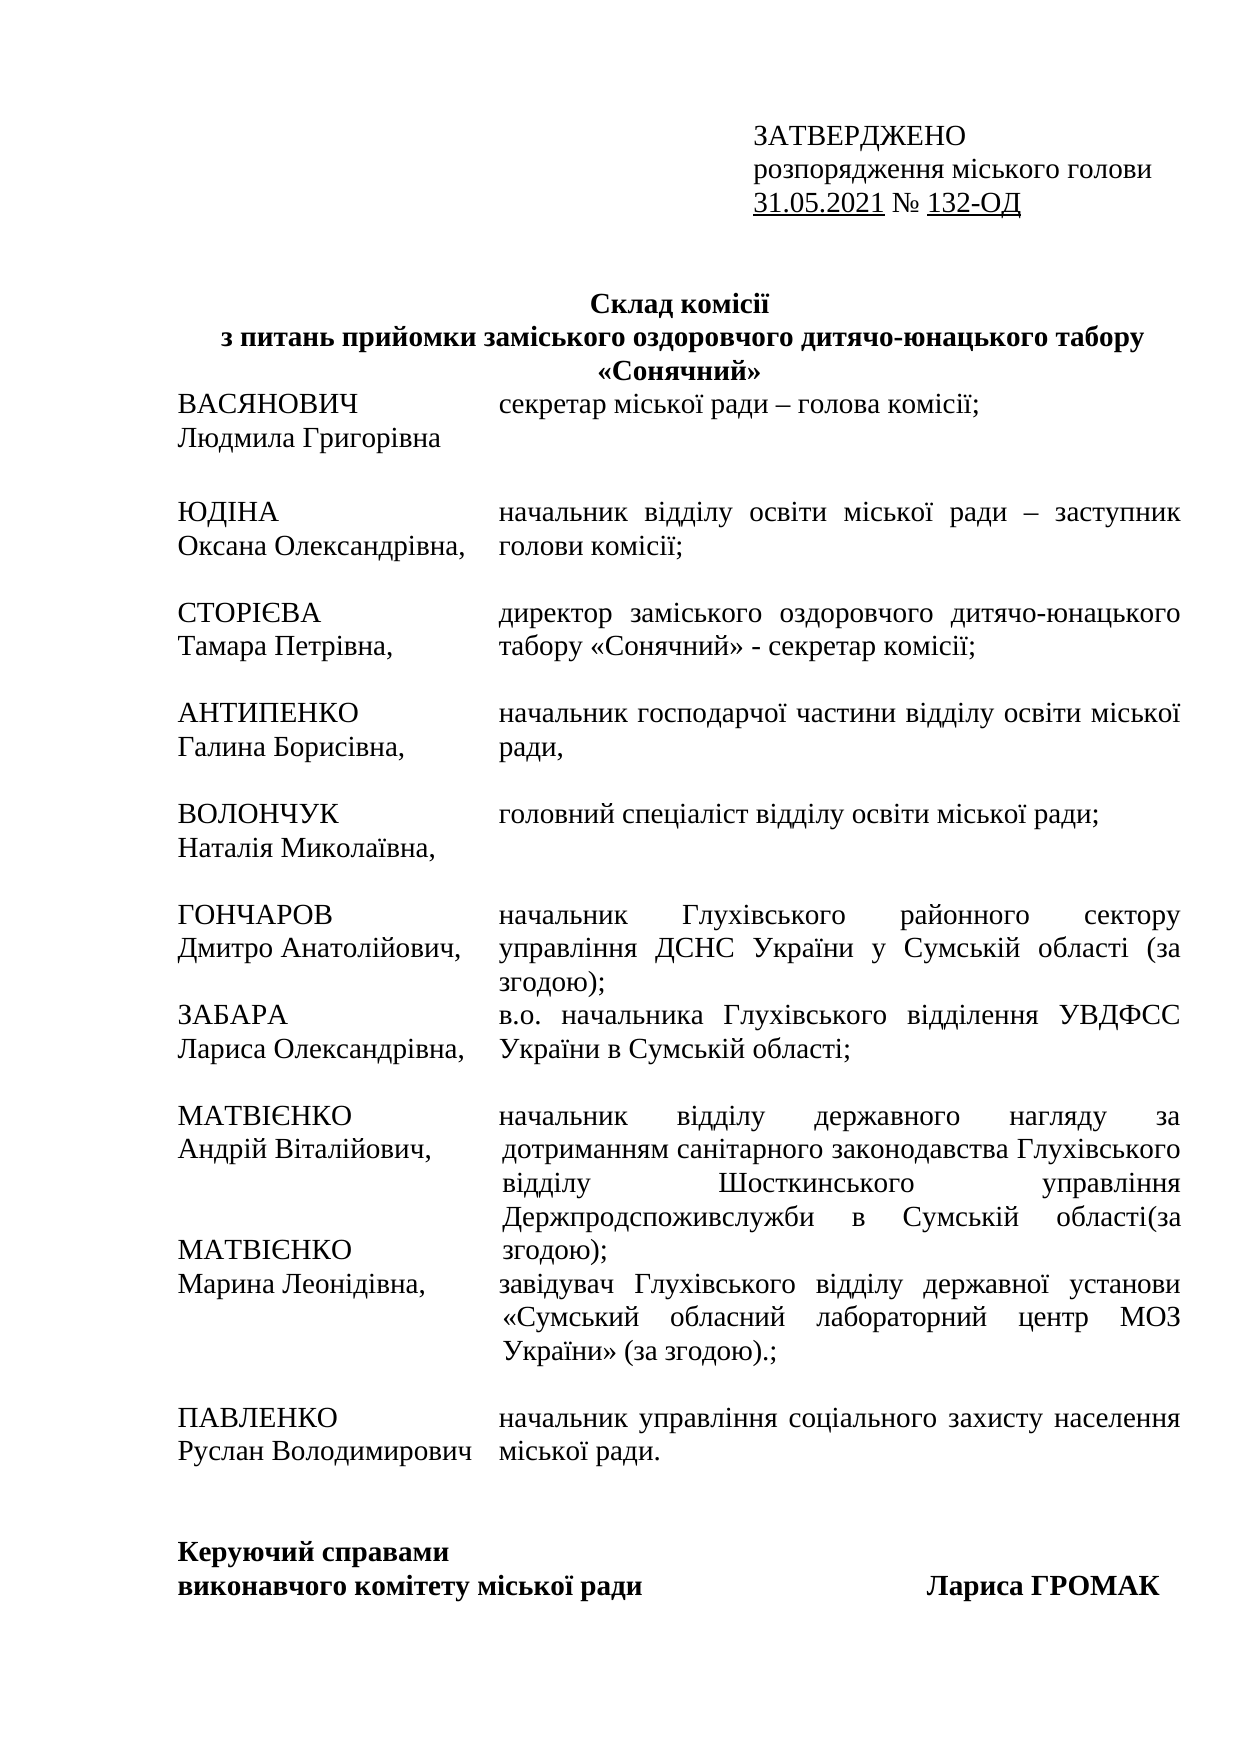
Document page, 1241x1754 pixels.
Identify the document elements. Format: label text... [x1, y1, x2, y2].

table_cell АНТИПЕНКО Галина Борисівна, ВОЛОНЧУК Наталія Миколаївна, ГОНЧАРОВ Дмитро Анатолійович, [166, 696, 487, 997]
text розпорядження міського голови [753, 152, 1181, 185]
text ЗАТВЕРДЖЕНО [753, 118, 1181, 152]
text Склад комісії [177, 286, 1181, 319]
table_cell ЗАБАРА Лариса Олександрівна, МАТВІЄНКО Андрій Віталійович, МАТВІЄНКО Марина Леонідівна, ПАВЛЕНКО Руслан Володимирович [166, 998, 487, 1534]
text виконавчого комітету міської ради Лариса ГРОМАК [177, 1568, 1181, 1601]
text 31.05.2021 № 132-ОД [753, 185, 1181, 219]
table_header секретар міської ради – голова комісії; [487, 386, 1192, 494]
table_header ВАСЯНОВИЧ Людмила Григорівна [166, 386, 487, 494]
text з питань прийомки заміського оздоровчого дитячо-юнацького табору «Сонячний» [177, 319, 1181, 386]
table_cell начальник відділу освіти міської ради – заступник голови комісії; [487, 494, 1192, 595]
table_cell СТОРІЄВА Тамара Петрівна, [166, 595, 487, 696]
text Керуючий справами [177, 1534, 1181, 1568]
table_cell в.о. начальника Глухівського відділення УВДФСС України в Сумській області; начальник відділу державного нагляду за дотриманням санітарного законодавства Глухівського відділу Шосткинського управління Держпродспоживслужби в Сумській області(за згодою); завідувач Глухівського відділу державної установи «Сумський обласний лабораторний центр МОЗ України» (за згодою).; начальник управління соціального захисту населення міської ради. [487, 998, 1192, 1534]
table_cell ЮДІНА Оксана Олександрівна, [166, 494, 487, 595]
table_cell директор заміського оздоровчого дитячо-юнацького табору «Сонячний» - секретар комісії; [487, 595, 1192, 696]
table_cell начальник господарчої частини відділу освіти міської ради, головний спеціаліст відділу освіти міської ради; начальник Глухівського районного сектору управління ДСНС України у Сумській області (за згодою); [487, 696, 1192, 997]
